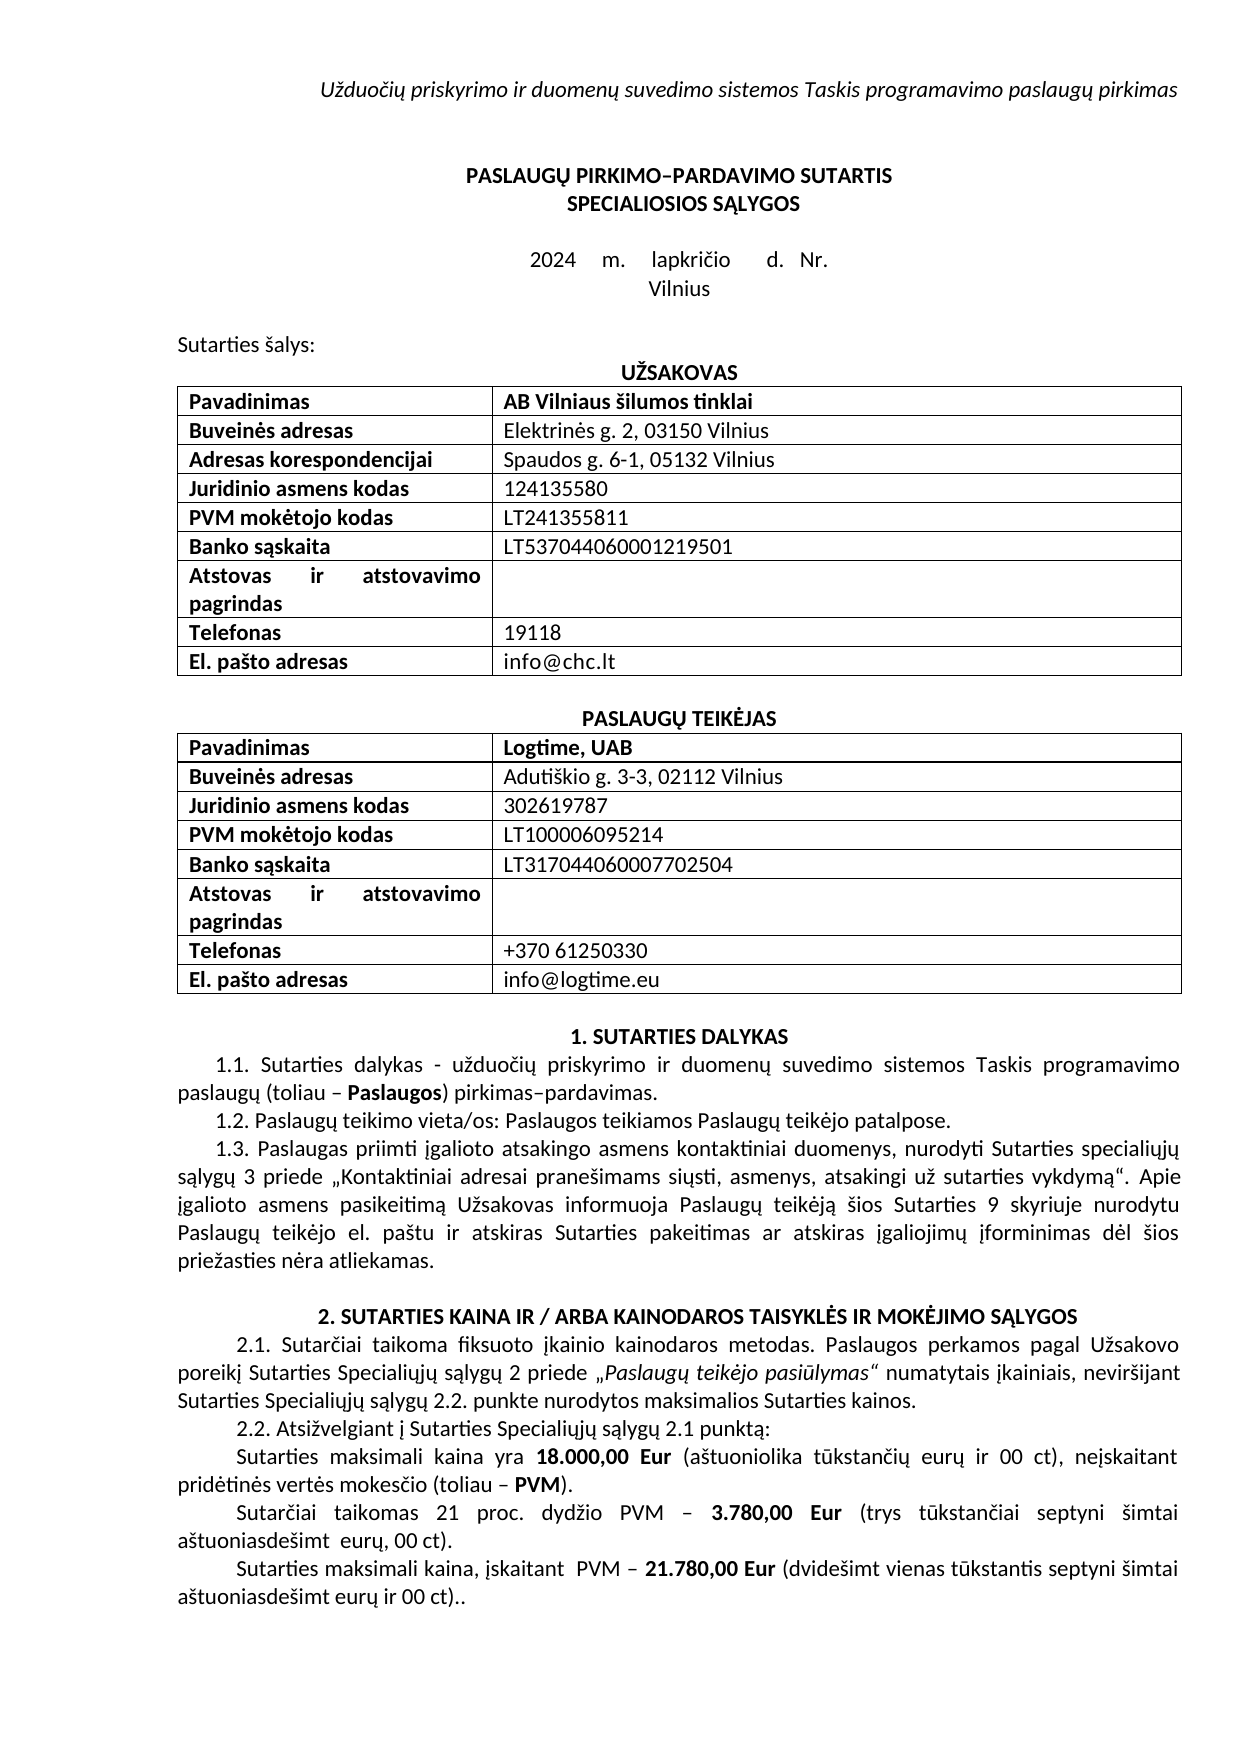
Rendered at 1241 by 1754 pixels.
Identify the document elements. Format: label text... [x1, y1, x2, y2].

table_cell Juridinio asmens kodas [178, 474, 492, 502]
table_cell PVM mokėtojo kodas [178, 821, 492, 849]
list SUTARTIES DALYKAS [177, 1022, 1181, 1050]
table_cell LT241355811 [493, 503, 1181, 531]
text PASLAUGŲ PIRKIMO–PARDAVIMO SUTARTIS [177, 162, 1181, 189]
table_cell Buveinės adresas [178, 763, 492, 791]
text 1.3. Paslaugas priimti įgalioto atsakingo asmens kontaktiniai duomenys, nurodyti Sutarties specialiųjų sąlygų 3 priede „Kontaktiniai adresai pranešimams siųsti, asmenys, atsakingi už sutarties vykdymą“. Apie įgalioto asmens pasikeitimą Užsakovas informuoja Paslaugų teikėją šios Sutarties 9 skyriuje nurodytu Paslaugų teikėjo el. paštu ir atskiras Sutarties pakeitimas ar atskiras įgaliojimų įforminimas dėl šios priežasties nėra atliekamas. [177, 1134, 1181, 1274]
text 2.1. Sutarčiai taikoma fiksuoto įkainio kainodaros metodas. Paslaugos perkamos pagal Užsakovo poreikį Sutarties Specialiųjų sąlygų 2 priede „Paslaugų teikėjo pasiūlymas“ numatytais įkainiais, neviršijant Sutarties Specialiųjų sąlygų 2.2. punkte nurodytos maksimalios Sutarties kainos. [177, 1330, 1181, 1414]
table_cell LT317044060007702504 [493, 850, 1181, 878]
table_cell info@chc.lt [493, 647, 1181, 675]
table_cell 302619787 [493, 792, 1181, 819]
list SUTARTIES KAINA IR / ARBA KAINODAROS TAISYKLĖS IR MOKĖJIMO SĄLYGOS [177, 1302, 1181, 1330]
table_cell Adresas korespondencijai [178, 445, 492, 473]
table_header AB Vilniaus šilumos tinklai [493, 387, 1181, 415]
table_cell info@logtime.eu [493, 965, 1181, 993]
table_cell Atstovas ir atstovavimo pagrindas [178, 879, 492, 935]
list Sutarties maksimali kaina, įskaitant PVM – 21.780,00 Eur (dvidešimt vienas tūkstantis septyni šimtai aštuoniasdešimt eurų ir 00 ct).. [177, 1554, 1179, 1610]
table_cell Spaudos g. 6-1, 05132 Vilnius [493, 445, 1181, 473]
table_cell Telefonas [178, 618, 492, 646]
table_header Pavadinimas [178, 734, 492, 761]
table_cell [493, 561, 1181, 617]
table_cell Banko sąskaita [178, 532, 492, 560]
table_cell Banko sąskaita [178, 850, 492, 878]
table_cell +370 61250330 [493, 936, 1181, 964]
text 2024 m. lapkričio d. Nr. [177, 246, 1181, 274]
text PASLAUGŲ TEIKĖJAS [177, 704, 1181, 732]
table_cell Adutiškio g. 3-3, 02112 Vilnius [493, 763, 1181, 791]
text 1.1. Sutarties dalykas - užduočių priskyrimo ir duomenų suvedimo sistemos Taskis programavimo paslaugų (toliau – Paslaugos) pirkimas–pardavimas. [177, 1050, 1181, 1106]
table_cell Elektrinės g. 2, 03150 Vilnius [493, 416, 1181, 444]
table_cell Atstovas ir atstovavimo pagrindas [178, 561, 492, 617]
list Sutarčiai taikomas 21 proc. dydžio PVM – 3.780,00 Eur (trys tūkstančiai septyni šimtai aštuoniasdešimt eurų, 00 ct). [177, 1498, 1179, 1554]
table_cell 124135580 [493, 474, 1181, 502]
table_cell El. pašto adresas [178, 965, 492, 993]
table_cell Juridinio asmens kodas [178, 792, 492, 819]
list Sutarties maksimali kaina yra 18.000,00 Eur (aštuoniolika tūkstančių eurų ir 00 ct), neįskaitant pridėtinės vertės mokesčio (toliau – PVM). [177, 1442, 1179, 1498]
text Sutarties šalys: [177, 330, 1181, 358]
table_cell [493, 879, 1181, 935]
table_cell LT100006095214 [493, 821, 1181, 849]
text 2.2. Atsižvelgiant į Sutarties Specialiųjų sąlygų 2.1 punktą: [177, 1414, 1181, 1442]
table_header Logtime, UAB [493, 734, 1181, 761]
table_header Pavadinimas [178, 387, 492, 415]
text Vilnius [177, 274, 1181, 302]
table_cell 19118 [493, 618, 1181, 646]
text SPECIALIOSIOS SĄLYGOS [177, 189, 1190, 218]
table_cell PVM mokėtojo kodas [178, 503, 492, 531]
table_cell Telefonas [178, 936, 492, 964]
table_cell LT537044060001219501 [493, 532, 1181, 560]
text 1.2. Paslaugų teikimo vieta/os: Paslaugos teikiamos Paslaugų teikėjo patalpose. [177, 1106, 1181, 1134]
text užsakovas [177, 358, 1181, 386]
table_cell Buveinės adresas [178, 416, 492, 444]
table_cell El. pašto adresas [178, 647, 492, 675]
